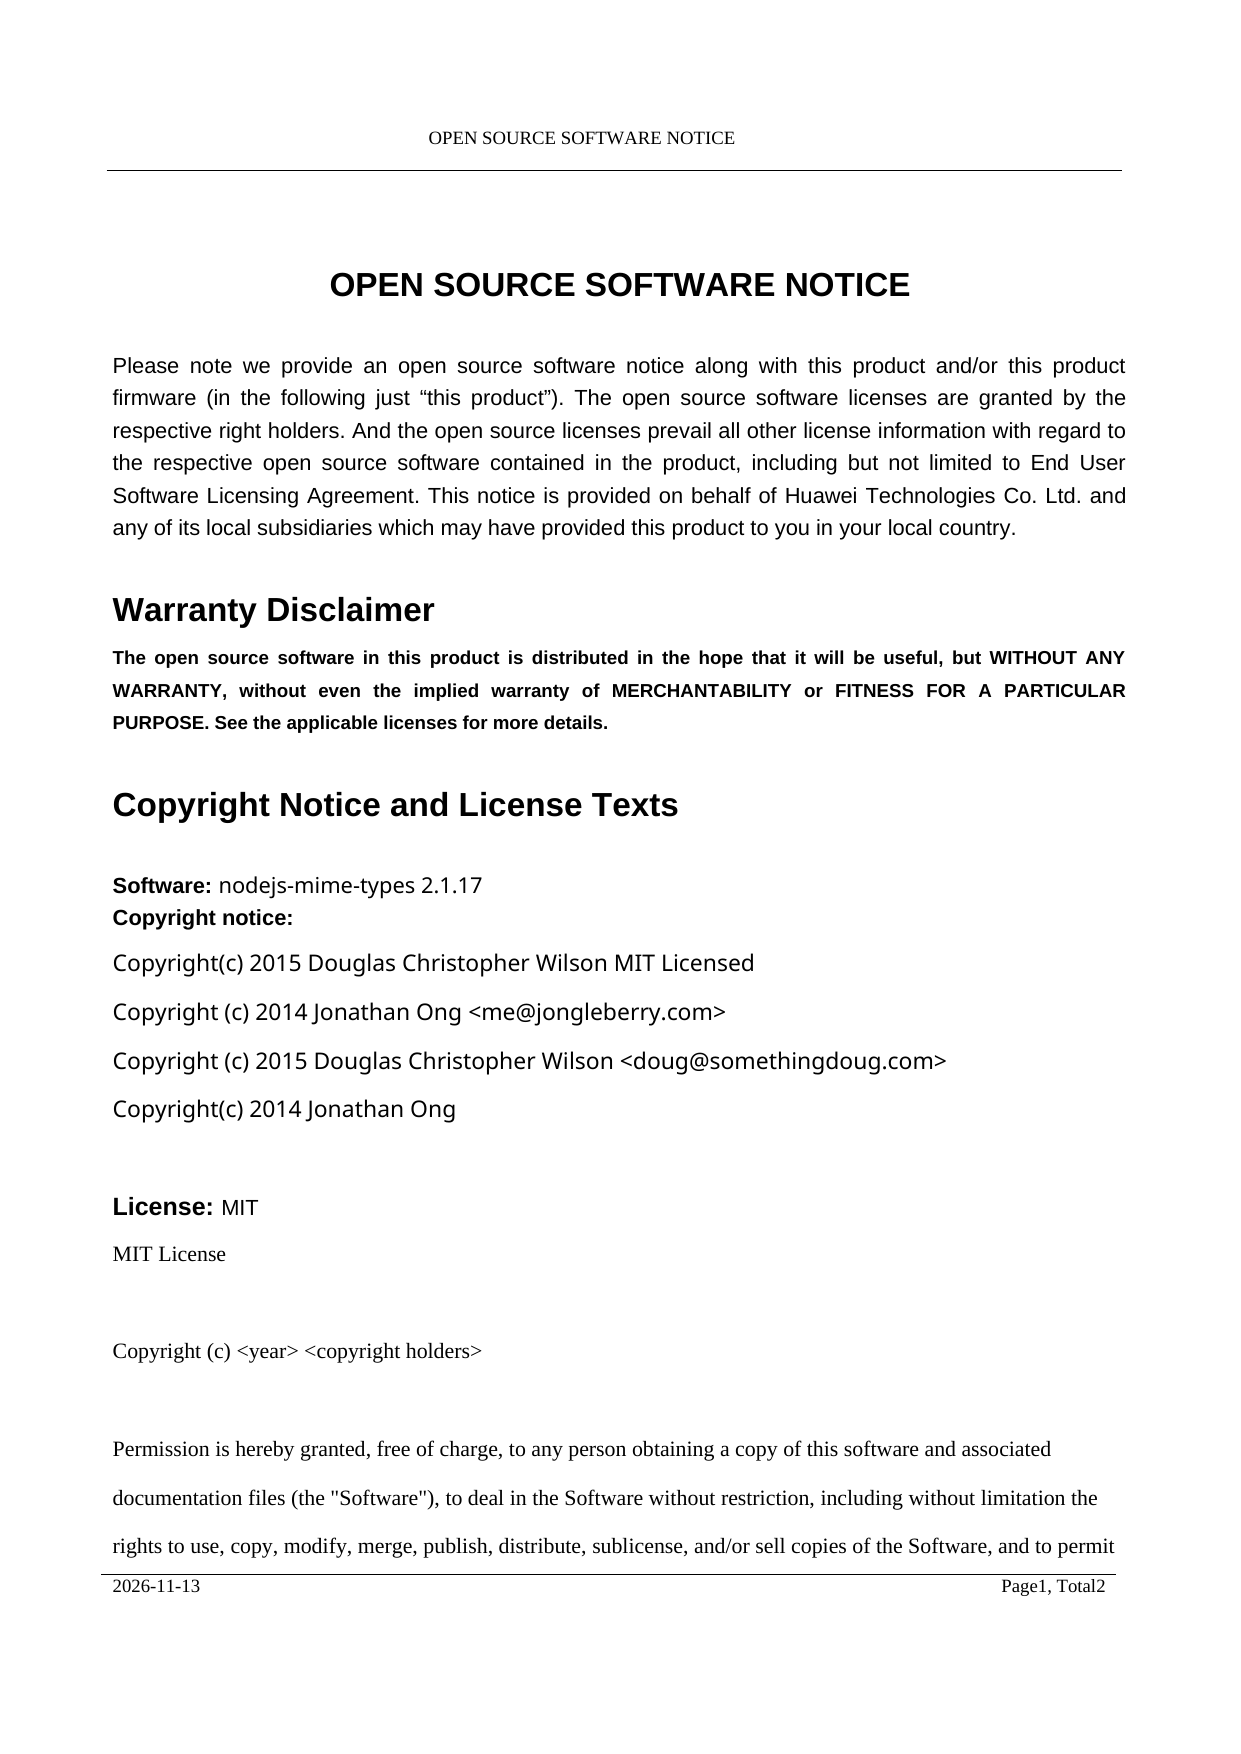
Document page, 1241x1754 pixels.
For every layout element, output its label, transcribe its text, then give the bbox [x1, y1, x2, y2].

text License: MIT [112, 1190, 1128, 1223]
text The open source software in this product is distributed in the hope that it will be useful, but WITHOUT ANY WARRANTY, without even the implied warranty of MERCHANTABILITY or FITNESS FOR A PARTICULAR PURPOSE. See the applicable licenses for more details. [112, 641, 1128, 739]
text Copyright notice: [112, 901, 1128, 934]
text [112, 1237, 1128, 1562]
text Warranty Disclaimer [112, 576, 1128, 641]
text Please note we provide an open source software notice along with this product and/or this product firmware (in the following just “this product”). The open source software licenses are granted by the respective right holders. And the open source licenses prevail all other license information with regard to the respective open source software contained in the product, including but not limited to End User Software Licensing Agreement. This notice is provided on behalf of Huawei Technologies Co. Ltd. and any of its local subsidiaries which may have provided this product to you in your local country. [112, 349, 1128, 544]
text Copyright Notice and License Texts [112, 771, 1128, 836]
text Copyright(c) 2015 Douglas Christopher Wilson MIT Licensed Copyright (c) 2014 Jonathan Ong <me@jongleberry.com> Copyright (c) 2015 Douglas Christopher Wilson <doug@somethingdoug.com> Copyright(c) 2014 Jonathan Ong [112, 947, 1128, 1174]
text Software: nodejs-mime-types 2.1.17 [112, 869, 1128, 901]
text OPEN SOURCE SOFTWARE NOTICE [112, 251, 1128, 316]
